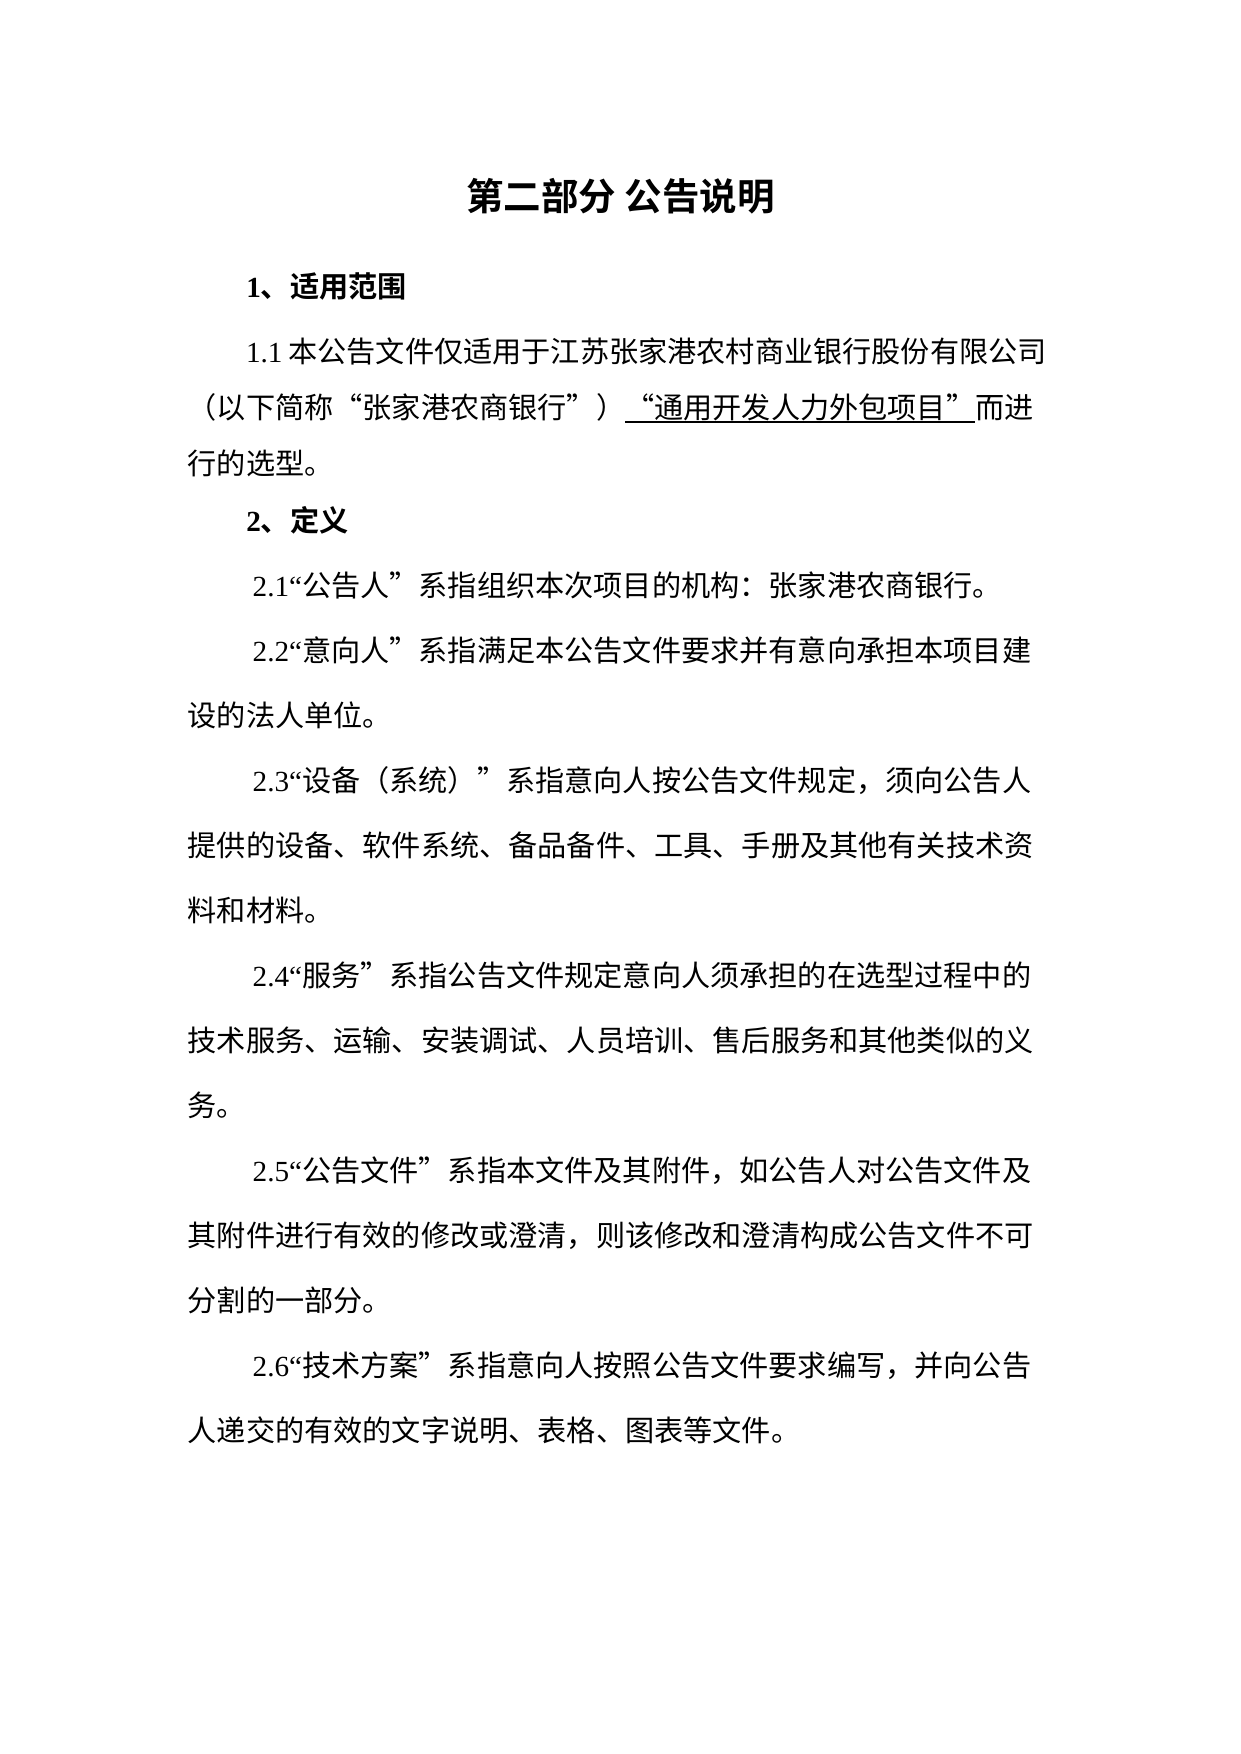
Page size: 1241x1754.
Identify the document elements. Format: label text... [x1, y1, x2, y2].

text 2.3“设备（系统）”系指意向人按公告文件规定，须向公告人提供的设备、软件系统、备品备件、工具、手册及其他有关技术资料和材料。 [187, 746, 1053, 941]
text 2.6“技术方案”系指意向人按照公告文件要求编写，并向公告人递交的有效的文字说明、表格、图表等文件。 [187, 1331, 1053, 1461]
text 2.5“公告文件”系指本文件及其附件，如公告人对公告文件及其附件进行有效的修改或澄清，则该修改和澄清构成公告文件不可分割的一部分。 [187, 1136, 1053, 1331]
subtitle 第二部分 公告说明 [187, 162, 1053, 227]
text 2.4“服务”系指公告文件规定意向人须承担的在选型过程中的技术服务、运输、安装调试、人员培训、售后服务和其他类似的义务。 [187, 941, 1053, 1136]
text 2.2“意向人”系指满足本公告文件要求并有意向承担本项目建设的法人单位。 [187, 616, 1053, 746]
subtitle 1、适用范围 [187, 252, 1053, 317]
subtitle 2、定义 [187, 486, 1053, 551]
text 1.1本公告文件仅适用于江苏张家港农村商业银行股份有限公司（以下简称“张家港农商银行”）“通用开发人力外包项目”而进行的选型。 [187, 317, 1053, 486]
text 2.1“公告人”系指组织本次项目的机构：张家港农商银行。 [187, 551, 1053, 616]
